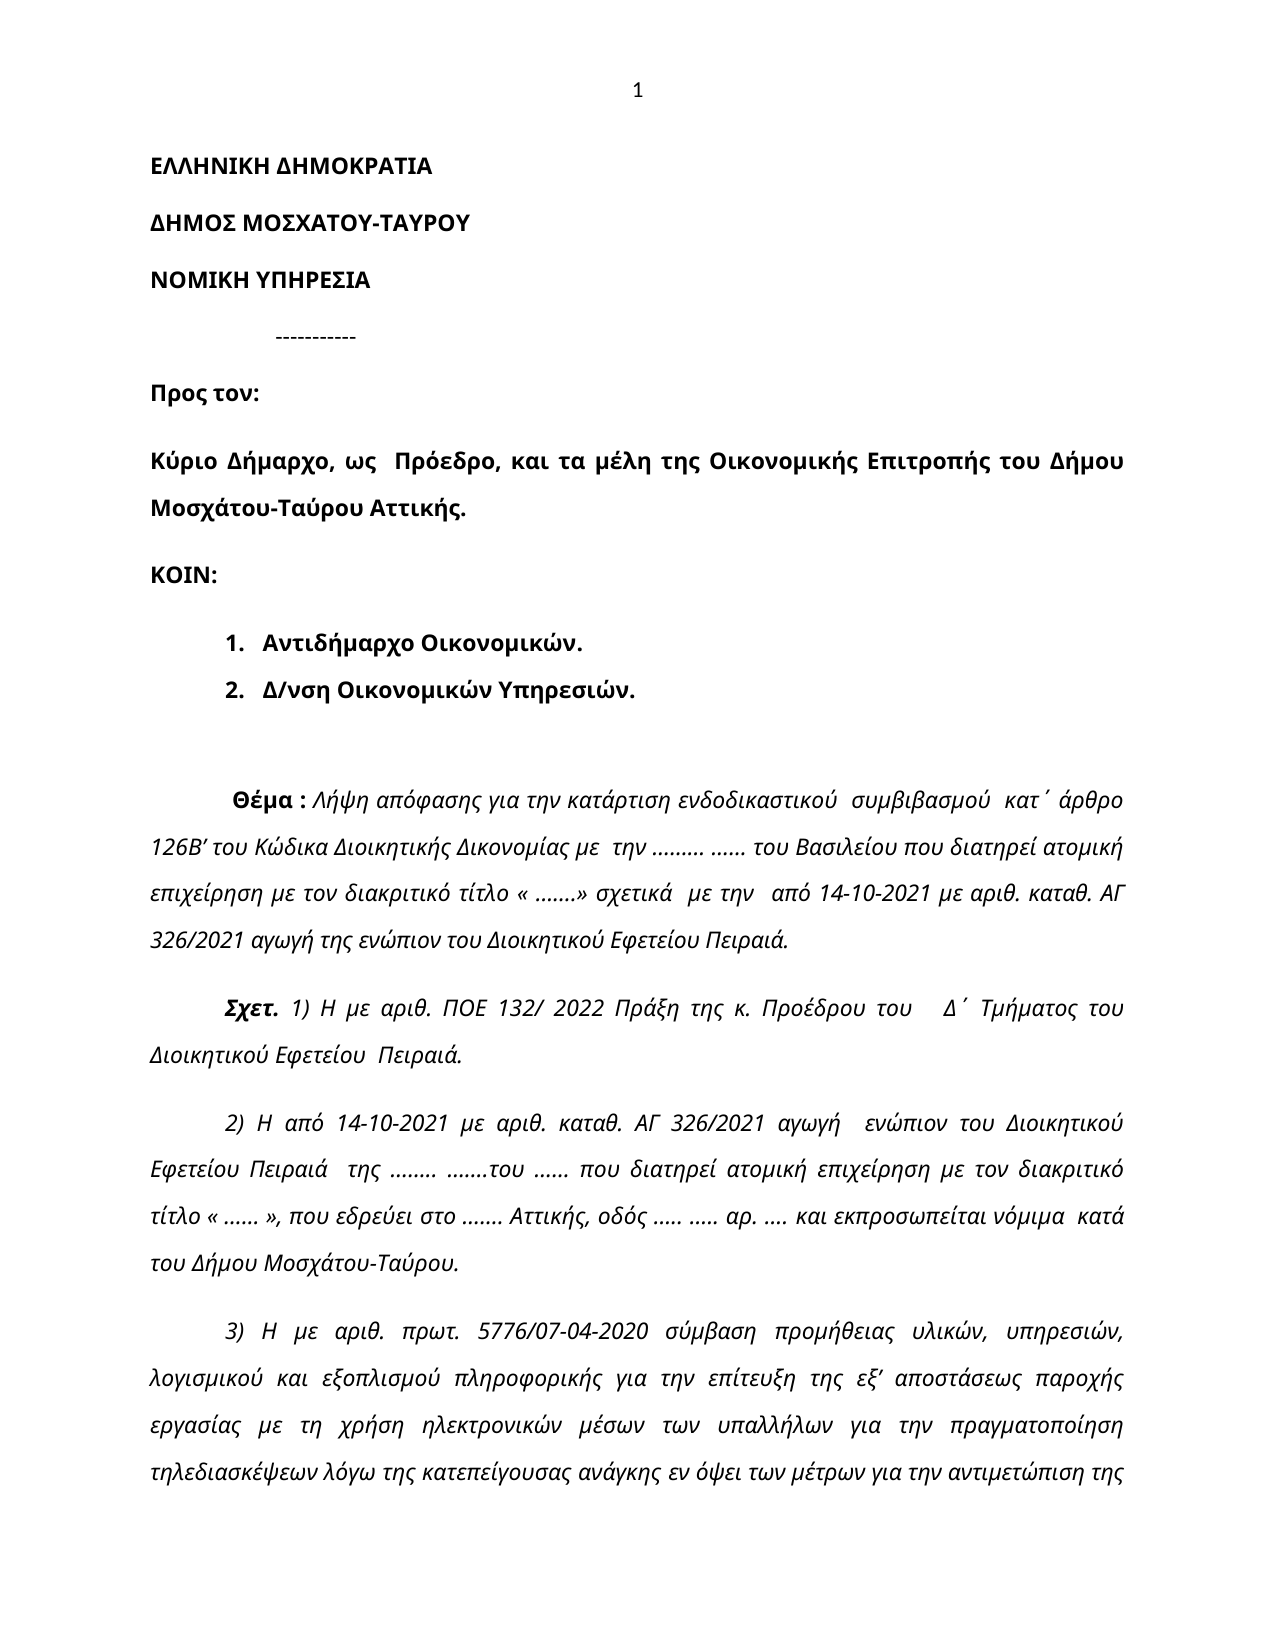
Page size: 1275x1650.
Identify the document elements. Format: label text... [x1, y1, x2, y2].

list Δ/νση Οικονομικών Υπηρεσιών. [225, 674, 1125, 705]
text Θέμα : Λήψη απόφασης για την κατάρτιση ενδοδικαστικού συμβιβασμού κατ΄ άρθρο 126B’ του Κώδικα Διοικητικής Δικονομίας με την ……… …… του Βασιλείου που διατηρεί ατομική επιχείρηση με τον διακριτικό τίτλο « …….» σχετικά με την από 14-10-2021 με αριθ. καταθ. ΑΓ 326/2021 αγωγή της ενώπιον του Διοικητικού Εφετείου Πειραιά. [150, 784, 1125, 956]
text Προς τον: [150, 377, 1125, 408]
text Σχετ. 1) Η με αριθ. ΠΟΕ 132/ 2022 Πράξη της κ. Προέδρου του Δ΄ Τμήματος του Διοικητικού Εφετείου Πειραιά. [150, 992, 1125, 1070]
text 2) Η από 14-10-2021 με αριθ. καταθ. ΑΓ 326/2021 αγωγή ενώπιον του Διοικητικού Εφετείου Πειραιά της …….. …….του …… που διατηρεί ατομική επιχείρηση με τον διακριτικό τίτλο « …… », που εδρεύει στο ……. Αττικής, οδός ….. ….. αρ. …. και εκπροσωπείται νόμιμα κατά του Δήμου Μοσχάτου-Ταύρου. [150, 1107, 1125, 1278]
text ΔΗΜΟΣ ΜΟΣΧΑΤΟΥ-ΤΑΥΡΟΥ [150, 207, 1125, 238]
text Κύριο Δήμαρχο, ως Πρόεδρο, και τα μέλη της Οικονομικής Επιτροπής του Δήμου Μοσχάτου-Ταύρου Αττικής. [150, 445, 1125, 523]
text ΕΛΛΗΝΙΚΗ ΔΗΜΟΚΡΑΤΙΑ [150, 150, 1125, 181]
list Αντιδήμαρχο Οικονομικών. [225, 627, 1125, 658]
text ----------- [150, 320, 1125, 352]
text ΚΟΙΝ: [150, 559, 1125, 591]
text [150, 1315, 1125, 1487]
text ΝΟΜΙΚΗ ΥΠΗΡΕΣΙΑ [150, 263, 1125, 295]
